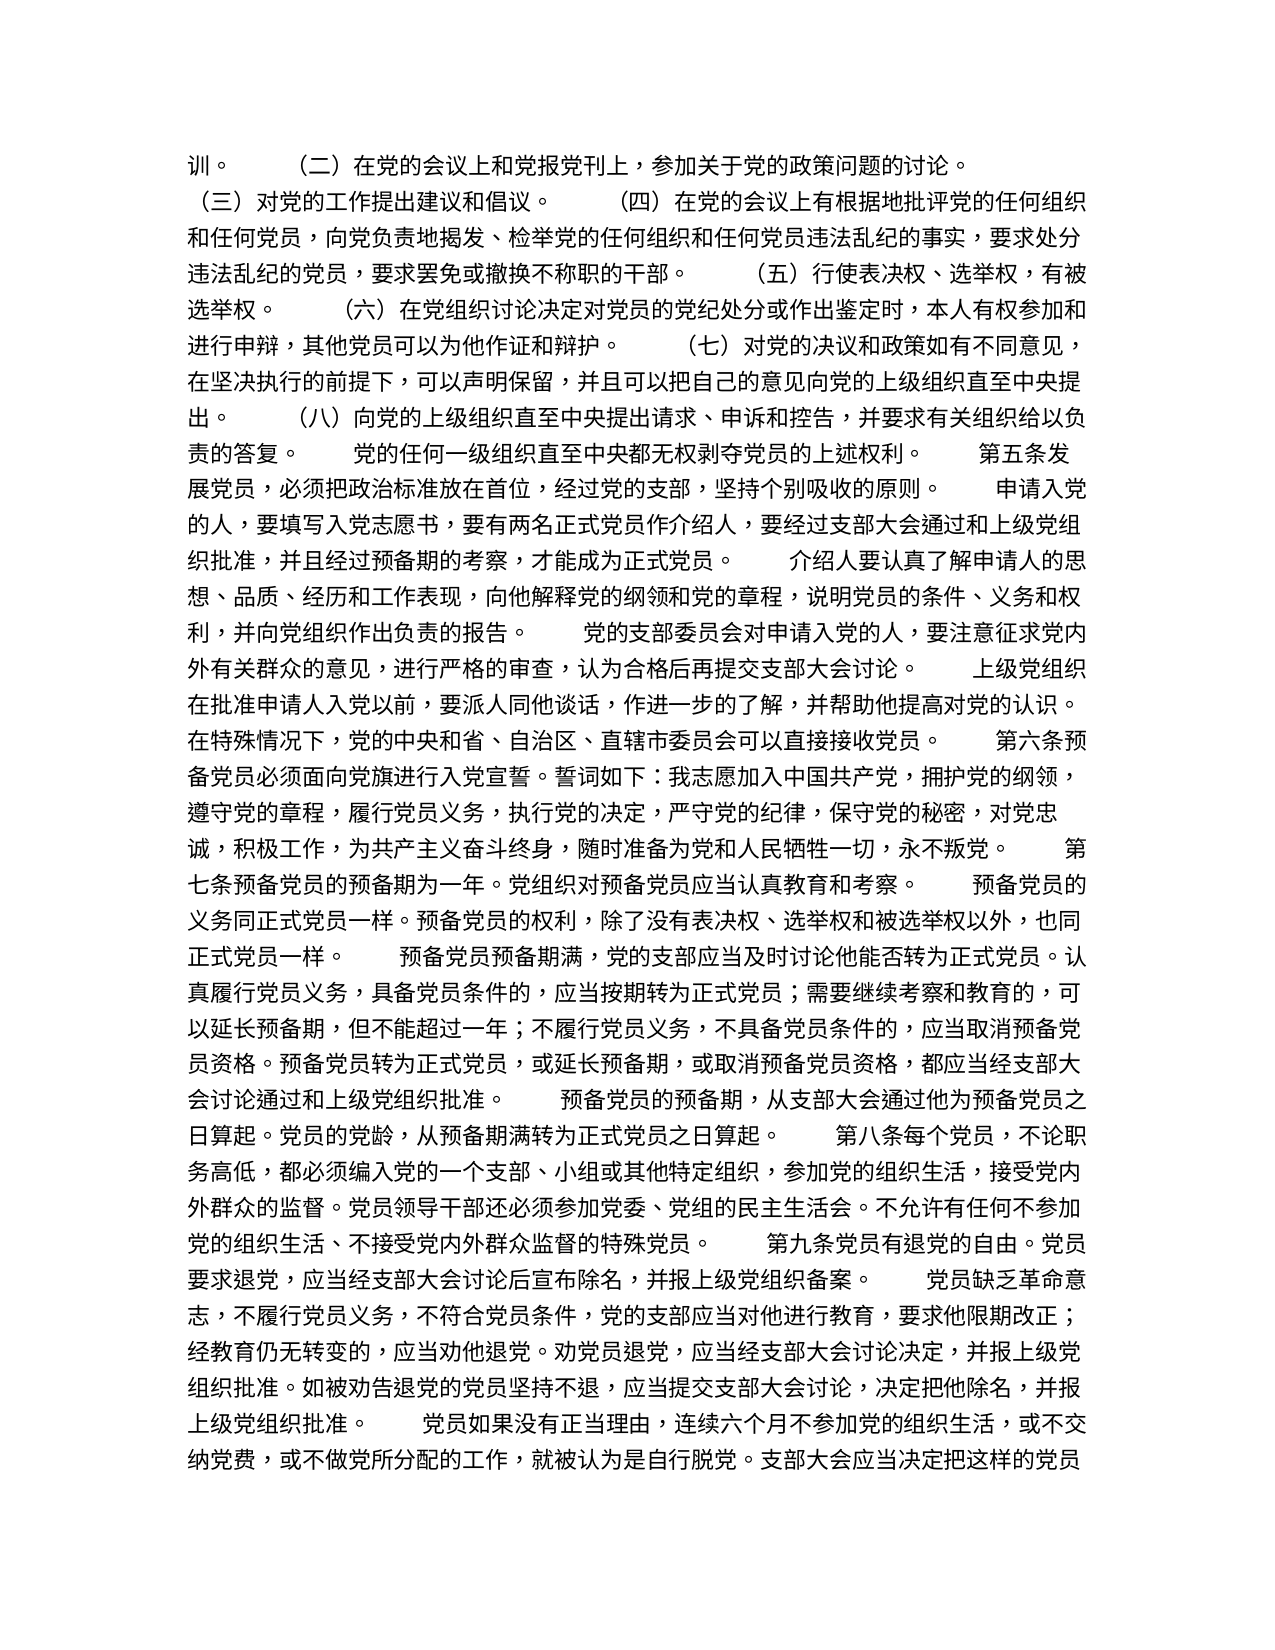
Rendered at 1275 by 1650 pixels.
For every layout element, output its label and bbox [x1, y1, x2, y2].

text [187, 150, 1087, 1475]
